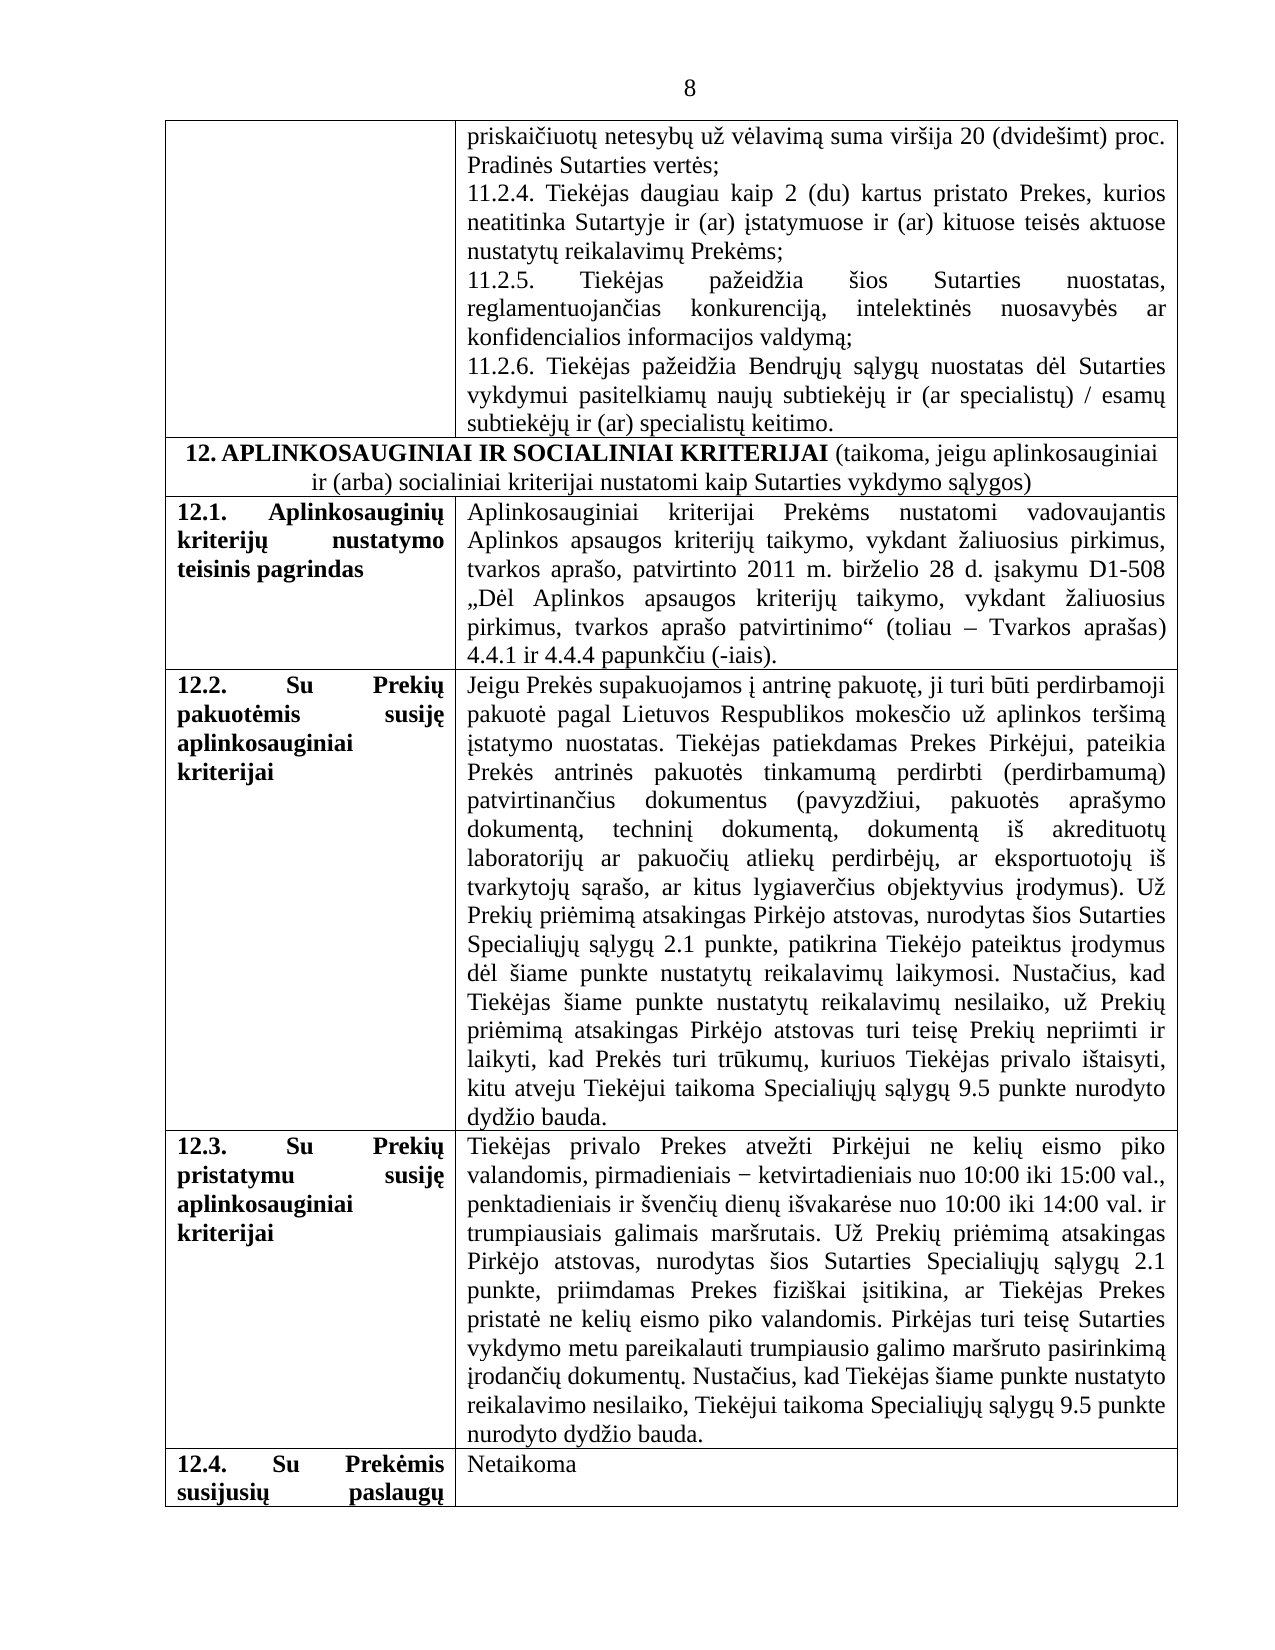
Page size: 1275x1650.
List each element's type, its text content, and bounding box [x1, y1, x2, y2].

table_cell Netaikoma [456, 1449, 1177, 1506]
table_cell 12.2. Su Prekių pakuotėmis susiję aplinkosauginiai kriterijai [166, 670, 455, 1130]
table_cell 12.3. Su Prekių pristatymu susiję aplinkosauginiai kriterijai [166, 1131, 455, 1448]
table_cell 12.1. Aplinkosauginių kriterijų nustatymo teisinis pagrindas [166, 497, 455, 669]
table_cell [456, 121, 1177, 437]
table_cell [166, 121, 455, 437]
table_cell Jeigu Prekės supakuojamos į antrinę pakuotę, ji turi būti perdirbamoji pakuotė pagal Lietuvos Respublikos mokesčio už aplinkos teršimą įstatymo nuostatas. Tiekėjas patiekdamas Prekes Pirkėjui, pateikia Prekės antrinės pakuotės tinkamumą perdirbti (perdirbamumą) patvirtinančius dokumentus (pavyzdžiui, pakuotės aprašymo dokumentą, techninį dokumentą, dokumentą iš akredituotų laboratorijų ar pakuočių atliekų perdirbėjų, ar eksportuotojų iš tvarkytojų sąrašo, ar kitus lygiaverčius objektyvius įrodymus). Už Prekių priėmimą atsakingas Pirkėjo atstovas, nurodytas šios Sutarties Specialiųjų sąlygų 2.1 punkte, patikrina Tiekėjo pateiktus įrodymus dėl šiame punkte nustatytų reikalavimų laikymosi. Nustačius, kad Tiekėjas šiame punkte nustatytų reikalavimų nesilaiko, už Prekių priėmimą atsakingas Pirkėjo atstovas turi teisę Prekių nepriimti ir laikyti, kad Prekės turi trūkumų, kuriuos Tiekėjas privalo ištaisyti, kitu atveju Tiekėjui taikoma Specialiųjų sąlygų 9.5 punkte nurodyto dydžio bauda. [456, 670, 1177, 1130]
table_cell 12. APLINKOSAUGINIAI IR SOCIALINIAI KRITERIJAI (taikoma, jeigu aplinkosauginiai ir (arba) socialiniai kriterijai nustatomi kaip Sutarties vykdymo sąlygos) [166, 438, 1177, 496]
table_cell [166, 1449, 455, 1506]
table_cell Tiekėjas privalo Prekes atvežti Pirkėjui ne kelių eismo piko valandomis, pirmadieniais − ketvirtadieniais nuo 10:00 iki 15:00 val., penktadieniais ir švenčių dienų išvakarėse nuo 10:00 iki 14:00 val. ir trumpiausiais galimais maršrutais. Už Prekių priėmimą atsakingas Pirkėjo atstovas, nurodytas šios Sutarties Specialiųjų sąlygų 2.1 punkte, priimdamas Prekes fiziškai įsitikina, ar Tiekėjas Prekes pristatė ne kelių eismo piko valandomis. Pirkėjas turi teisę Sutarties vykdymo metu pareikalauti trumpiausio galimo maršruto pasirinkimą įrodančių dokumentų. Nustačius, kad Tiekėjas šiame punkte nustatyto reikalavimo nesilaiko, Tiekėjui taikoma Specialiųjų sąlygų 9.5 punkte nurodyto dydžio bauda. [704, 1131, 1177, 1448]
table_cell Aplinkosauginiai kriterijai Prekėms nustatomi vadovaujantis Aplinkos apsaugos kriterijų taikymo, vykdant žaliuosius pirkimus, tvarkos aprašo, patvirtinto 2011 m. birželio 28 d. įsakymu D1-508 „Dėl Aplinkos apsaugos kriterijų taikymo, vykdant žaliuosius pirkimus, tvarkos aprašo patvirtinimo“ (toliau – Tvarkos aprašas) 4.4.1 ir 4.4.4 papunkčiu (-iais). [456, 497, 1177, 669]
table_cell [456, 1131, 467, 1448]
